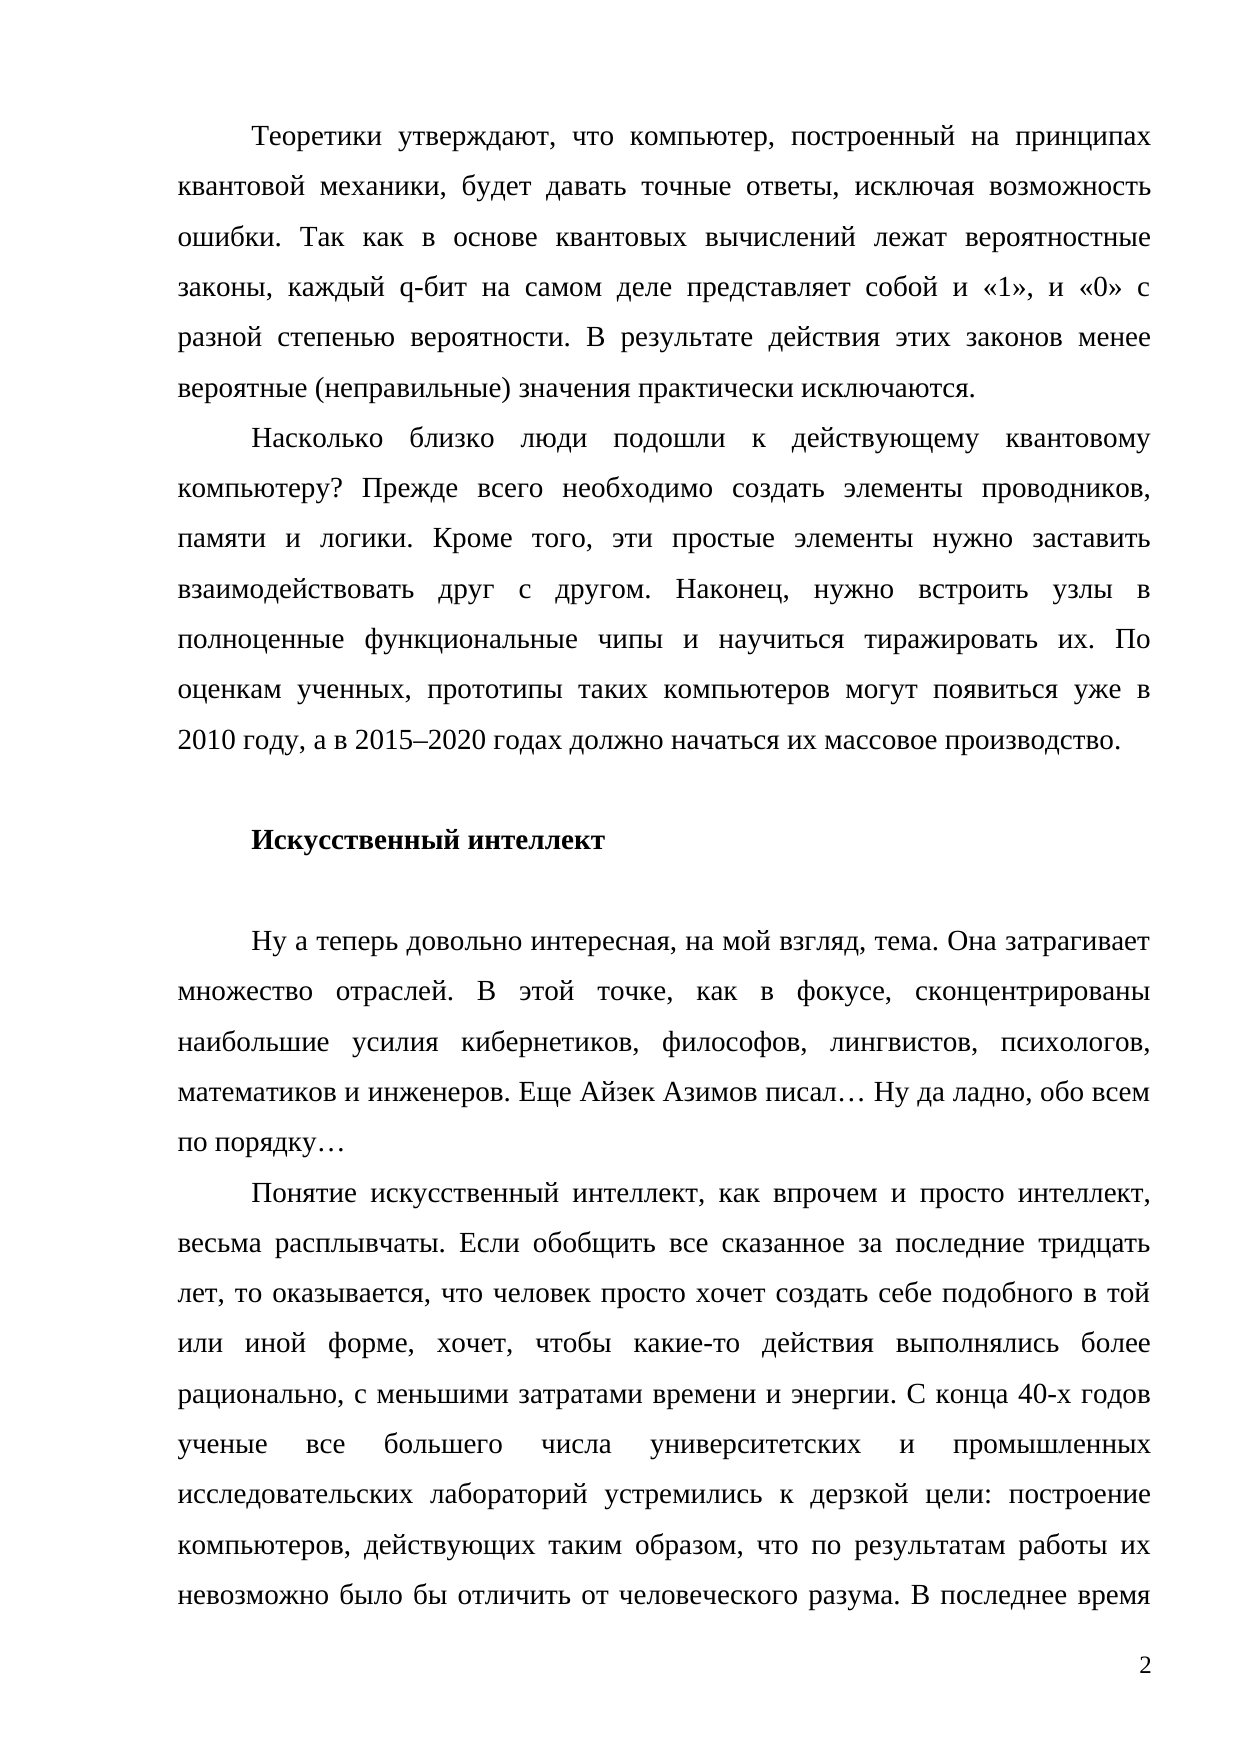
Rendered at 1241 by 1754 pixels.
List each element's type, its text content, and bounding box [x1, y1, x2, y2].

text Насколько близко люди подошли к действующему квантовому компьютеру? Прежде всего необходимо создать элементы проводников, памяти и логики. Кроме того, эти простые элементы нужно заставить взаимодействовать друг с другом. Наконец, нужно встроить узлы в полноценные функциональные чипы и научиться тиражировать их. По оценкам ученных, прототипы таких компьютеров могут появиться уже в 2010 году, а в 2015–2020 годах должно начаться их массовое производство. [177, 420, 1152, 755]
text Ну а теперь довольно интересная, на мой взгляд, тема. Она затрагивает множество отраслей. В этой точке, как в фокусе, сконцентрированы наибольшие усилия кибернетиков, философов, лингвистов, психологов, математиков и инженеров. Еще Айзек Азимов писал… Ну да ладно, обо всем по порядку… [177, 923, 1152, 1158]
text Искусственный интеллект [177, 822, 1152, 856]
text Теоретики утверждают, что компьютер, построенный на принципах квантовой механики, будет давать точные ответы, исключая возможность ошибки. Так как в основе квантовых вычислений лежат вероятностные законы, каждый q-бит на самом деле представляет собой и «1», и «0» с разной степенью вероятности. В результате действия этих законов менее вероятные (неправильные) значения практически исключаются. [177, 118, 1152, 403]
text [177, 1175, 1152, 1611]
